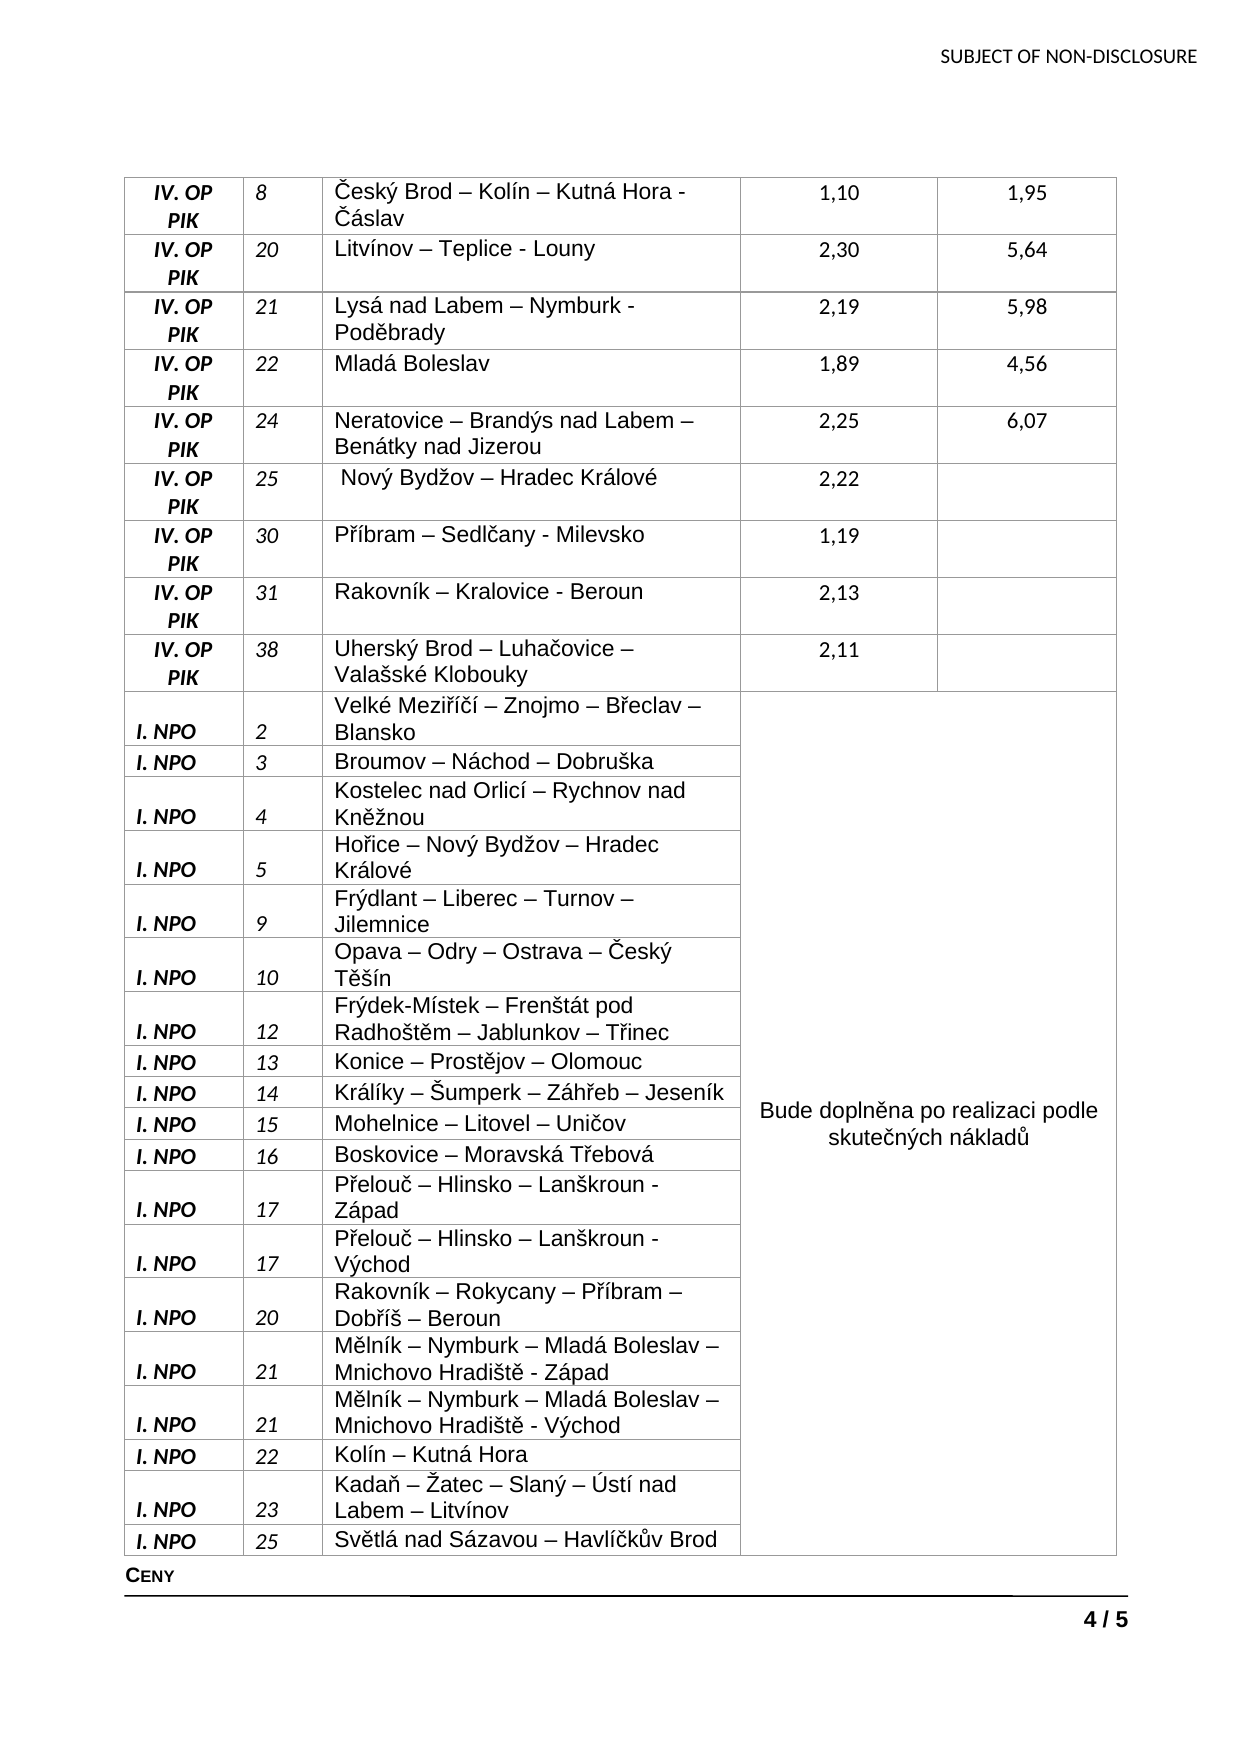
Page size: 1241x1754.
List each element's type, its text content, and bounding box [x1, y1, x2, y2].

table_cell 16 [244, 1140, 322, 1170]
table_cell Kadaň – Žatec – Slaný – Ústí nad Labem – Litvínov [323, 1471, 740, 1523]
table_cell 21 [244, 293, 322, 348]
table_cell Český Brod – Kolín – Kutná Hora - Čáslav [323, 178, 740, 234]
table_cell IV. OP PIK [125, 578, 243, 634]
table_cell Mohelnice – Litovel – Uničov [323, 1108, 740, 1138]
table_cell 2 [244, 692, 322, 745]
table_cell Přelouč – Hlinsko – Lanškroun - Východ [323, 1225, 740, 1277]
table_cell I. NPO [125, 1386, 243, 1438]
table_cell Uherský Brod – Luhačovice – Valašské Klobouky [323, 635, 740, 691]
table_cell Mělník – Nymburk – Mladá Boleslav – Mnichovo Hradiště - Západ [323, 1332, 740, 1385]
table_cell 20 [244, 1278, 322, 1331]
table_cell IV. OP PIK [125, 521, 243, 577]
table_cell 5,98 [938, 293, 1116, 348]
table_cell 2,22 [741, 464, 937, 520]
table_cell 5,64 [938, 235, 1116, 291]
table_cell Příbram – Sedlčany - Milevsko [323, 521, 740, 577]
table_cell 17 [244, 1225, 322, 1277]
table_cell Konice – Prostějov – Olomouc [323, 1046, 740, 1076]
table_cell I. NPO [125, 1278, 243, 1331]
table_cell 21 [244, 1332, 322, 1385]
table_cell Přelouč – Hlinsko – Lanškroun - Západ [323, 1171, 740, 1223]
table_cell 9 [244, 885, 322, 937]
table_cell Boskovice – Moravská Třebová [323, 1140, 740, 1170]
table_cell 2,11 [741, 635, 937, 691]
table_cell I. NPO [125, 777, 243, 830]
table_cell 25 [244, 1525, 322, 1555]
table_cell Mladá Boleslav [323, 350, 740, 406]
table_cell Rakovník – Rokycany – Příbram – Dobříš – Beroun [323, 1278, 740, 1331]
table_cell I. NPO [125, 885, 243, 937]
table_cell I. NPO [125, 1108, 243, 1138]
table_cell 17 [244, 1171, 322, 1223]
table_cell Bude doplněna po realizaci podle skutečných nákladů [741, 692, 1116, 1555]
table_cell Králíky – Šumperk – Záhřeb – Jeseník [323, 1077, 740, 1107]
table_cell 1,95 [938, 178, 1116, 234]
table_cell Kostelec nad Orlicí – Rychnov nad Kněžnou [323, 777, 740, 830]
table_cell 1,89 [741, 350, 937, 406]
table_cell Kolín – Kutná Hora [323, 1440, 740, 1470]
table_cell 1,19 [741, 521, 937, 577]
table_cell I. NPO [125, 692, 243, 745]
table_cell Nový Bydžov – Hradec Králové [323, 464, 740, 520]
table_cell Opava – Odry – Ostrava – Český Těšín [323, 938, 740, 991]
table_cell [938, 635, 1116, 691]
table_cell Mělník – Nymburk – Mladá Boleslav – Mnichovo Hradiště - Východ [323, 1386, 740, 1438]
table_cell 4 [244, 777, 322, 830]
table_cell I. NPO [125, 938, 243, 991]
table_cell 15 [244, 1108, 322, 1138]
table_cell Lysá nad Labem – Nymburk - Poděbrady [323, 293, 740, 348]
table_cell 2,30 [741, 235, 937, 291]
table_cell 13 [244, 1046, 322, 1076]
table_cell Litvínov – Teplice - Louny [323, 235, 740, 291]
table_cell IV. OP PIK [125, 178, 243, 234]
table_cell I. NPO [125, 831, 243, 883]
table_cell Hořice – Nový Bydžov – Hradec Králové [323, 831, 740, 883]
table_cell Frýdlant – Liberec – Turnov – Jilemnice [323, 885, 740, 937]
table_cell 22 [244, 350, 322, 406]
table_cell I. NPO [125, 1332, 243, 1385]
table_cell I. NPO [125, 1140, 243, 1170]
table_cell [323, 1525, 740, 1555]
table_cell [938, 578, 1116, 634]
table_cell 30 [244, 521, 322, 577]
table_cell 2,25 [741, 407, 937, 463]
table_cell I. NPO [125, 1046, 243, 1076]
table_cell [938, 521, 1116, 577]
table_cell IV. OP PIK [125, 235, 243, 291]
table_cell Frýdek-Místek – Frenštát pod Radhoštěm – Jablunkov – Třinec [323, 992, 740, 1045]
table_cell 10 [244, 938, 322, 991]
table_cell 5 [244, 831, 322, 883]
table_cell I. NPO [125, 746, 243, 776]
table_cell I. NPO [125, 1077, 243, 1107]
table_cell I. NPO [125, 1440, 243, 1470]
table_cell 38 [244, 635, 322, 691]
table_cell Neratovice – Brandýs nad Labem – Benátky nad Jizerou [323, 407, 740, 463]
table_cell 2,13 [741, 578, 937, 634]
table_cell 4,56 [938, 350, 1116, 406]
table_cell I. NPO [125, 1525, 243, 1555]
table_cell 14 [244, 1077, 322, 1107]
table_cell 24 [244, 407, 322, 463]
table_cell Rakovník – Kralovice - Beroun [323, 578, 740, 634]
table_cell Velké Meziříčí – Znojmo – Břeclav – Blansko [323, 692, 740, 745]
table_cell IV. OP PIK [125, 407, 243, 463]
table_cell Broumov – Náchod – Dobruška [323, 746, 740, 776]
table_cell I. NPO [125, 1225, 243, 1277]
table_cell 6,07 [938, 407, 1116, 463]
table_cell 21 [244, 1386, 322, 1438]
table_cell 8 [244, 178, 322, 234]
table_cell 3 [244, 746, 322, 776]
table_cell 23 [244, 1471, 322, 1523]
table_cell IV. OP PIK [125, 635, 243, 691]
table_cell 20 [244, 235, 322, 291]
table_cell [938, 464, 1116, 520]
table_cell 22 [244, 1440, 322, 1470]
table_cell I. NPO [125, 1471, 243, 1523]
table_cell 31 [244, 578, 322, 634]
table_cell I. NPO [125, 1171, 243, 1223]
table_cell 1,10 [741, 178, 937, 234]
table_cell IV. OP PIK [125, 464, 243, 520]
table_cell IV. OP PIK [125, 350, 243, 406]
table_cell IV. OP PIK [125, 293, 243, 348]
table_cell 12 [244, 992, 322, 1045]
table_cell 2,19 [741, 293, 937, 348]
table_cell 25 [244, 464, 322, 520]
table_cell I. NPO [125, 992, 243, 1045]
